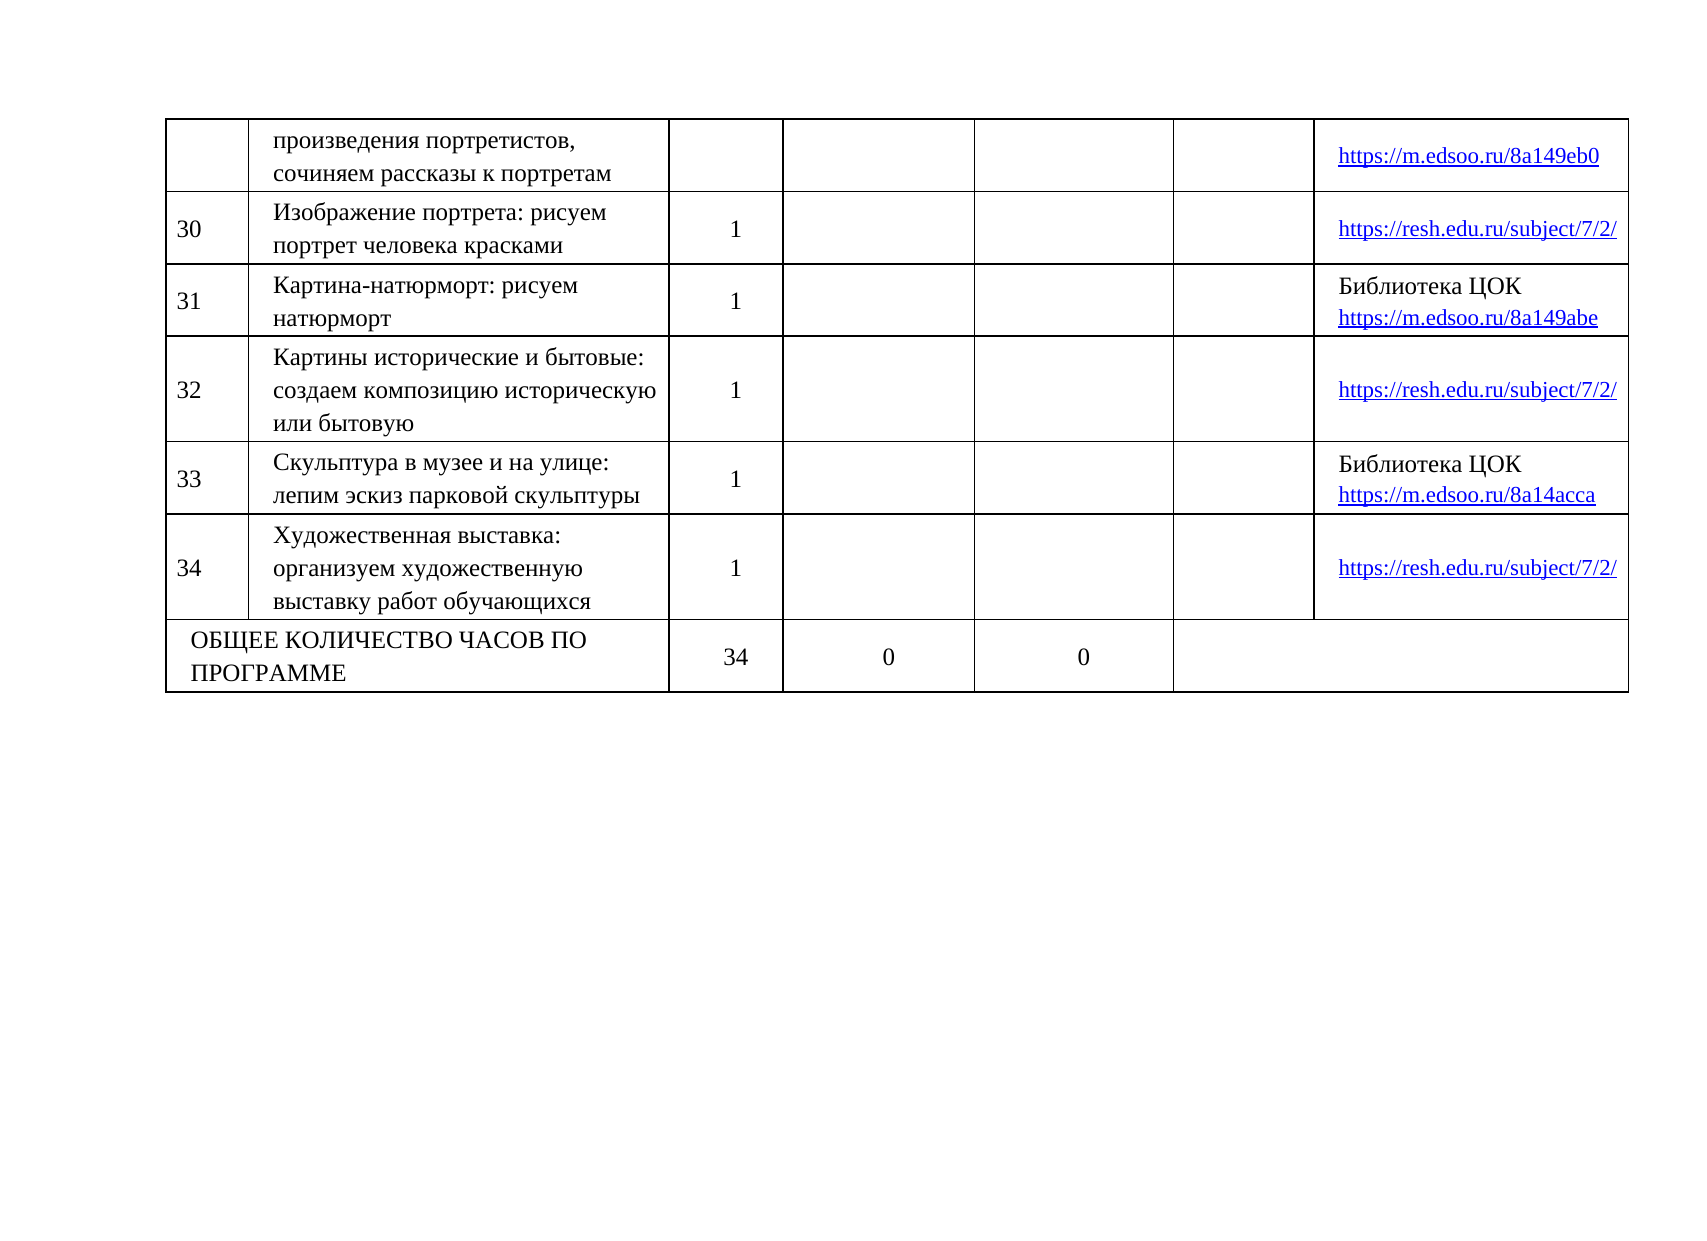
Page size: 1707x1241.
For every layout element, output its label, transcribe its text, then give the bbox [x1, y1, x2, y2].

table_cell 32 [167, 337, 248, 441]
table_cell [975, 515, 1173, 618]
table_cell 0 [784, 620, 974, 691]
table_cell [975, 120, 1173, 191]
table_cell 31 [167, 265, 248, 335]
table_cell 30 [167, 192, 248, 263]
table_cell Скульптура в музее и на улице: лепим эскиз парковой скульптуры [249, 442, 668, 513]
table_cell 29 [167, 120, 248, 191]
table_cell 1 [670, 120, 782, 191]
table_cell https://resh.edu.ru/subject/7/2/ [1315, 192, 1628, 263]
table_cell [975, 192, 1173, 263]
table_cell [784, 515, 974, 618]
table_cell https://resh.edu.ru/subject/7/2/ [1315, 515, 1628, 618]
table_cell [1174, 515, 1313, 618]
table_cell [249, 120, 668, 191]
table_cell 1 [670, 515, 782, 618]
table_cell Картины исторические и бытовые: создаем композицию историческую или бытовую [249, 337, 668, 441]
table_cell [975, 265, 1173, 335]
table_cell [975, 337, 1173, 441]
table_cell Картина-натюрморт: рисуем натюрморт [249, 265, 668, 335]
table_cell [784, 192, 974, 263]
table_cell 1 [670, 337, 782, 441]
table_cell Библиотека ЦОК https://m.edsoo.ru/8a149abe [1315, 265, 1628, 335]
table_cell 0 [975, 620, 1173, 691]
table_cell [1174, 120, 1313, 191]
table_cell [1174, 620, 1628, 691]
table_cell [1315, 120, 1628, 191]
table_cell Художественная выставка: организуем художественную выставку работ обучающихся [249, 515, 668, 618]
table_cell 1 [670, 265, 782, 335]
table_cell [1174, 265, 1313, 335]
table_cell [1174, 337, 1313, 441]
table_cell 1 [670, 192, 782, 263]
table_cell [975, 442, 1173, 513]
table_cell Изображение портрета: рисуем портрет человека красками [249, 192, 668, 263]
table_cell [784, 265, 974, 335]
table_cell ОБЩЕЕ КОЛИЧЕСТВО ЧАСОВ ПО ПРОГРАММЕ [167, 620, 668, 691]
table_cell 34 [167, 515, 248, 618]
table_cell 1 [670, 442, 782, 513]
table_cell [1174, 442, 1313, 513]
table_cell [784, 337, 974, 441]
table_cell 33 [167, 442, 248, 513]
table_cell 34 [670, 620, 782, 691]
table_cell https://resh.edu.ru/subject/7/2/ [1315, 337, 1628, 441]
table_cell [784, 442, 974, 513]
table_cell [784, 120, 974, 191]
table_cell [1174, 192, 1313, 263]
table_cell Библиотека ЦОК https://m.edsoo.ru/8a14acca [1315, 442, 1628, 513]
